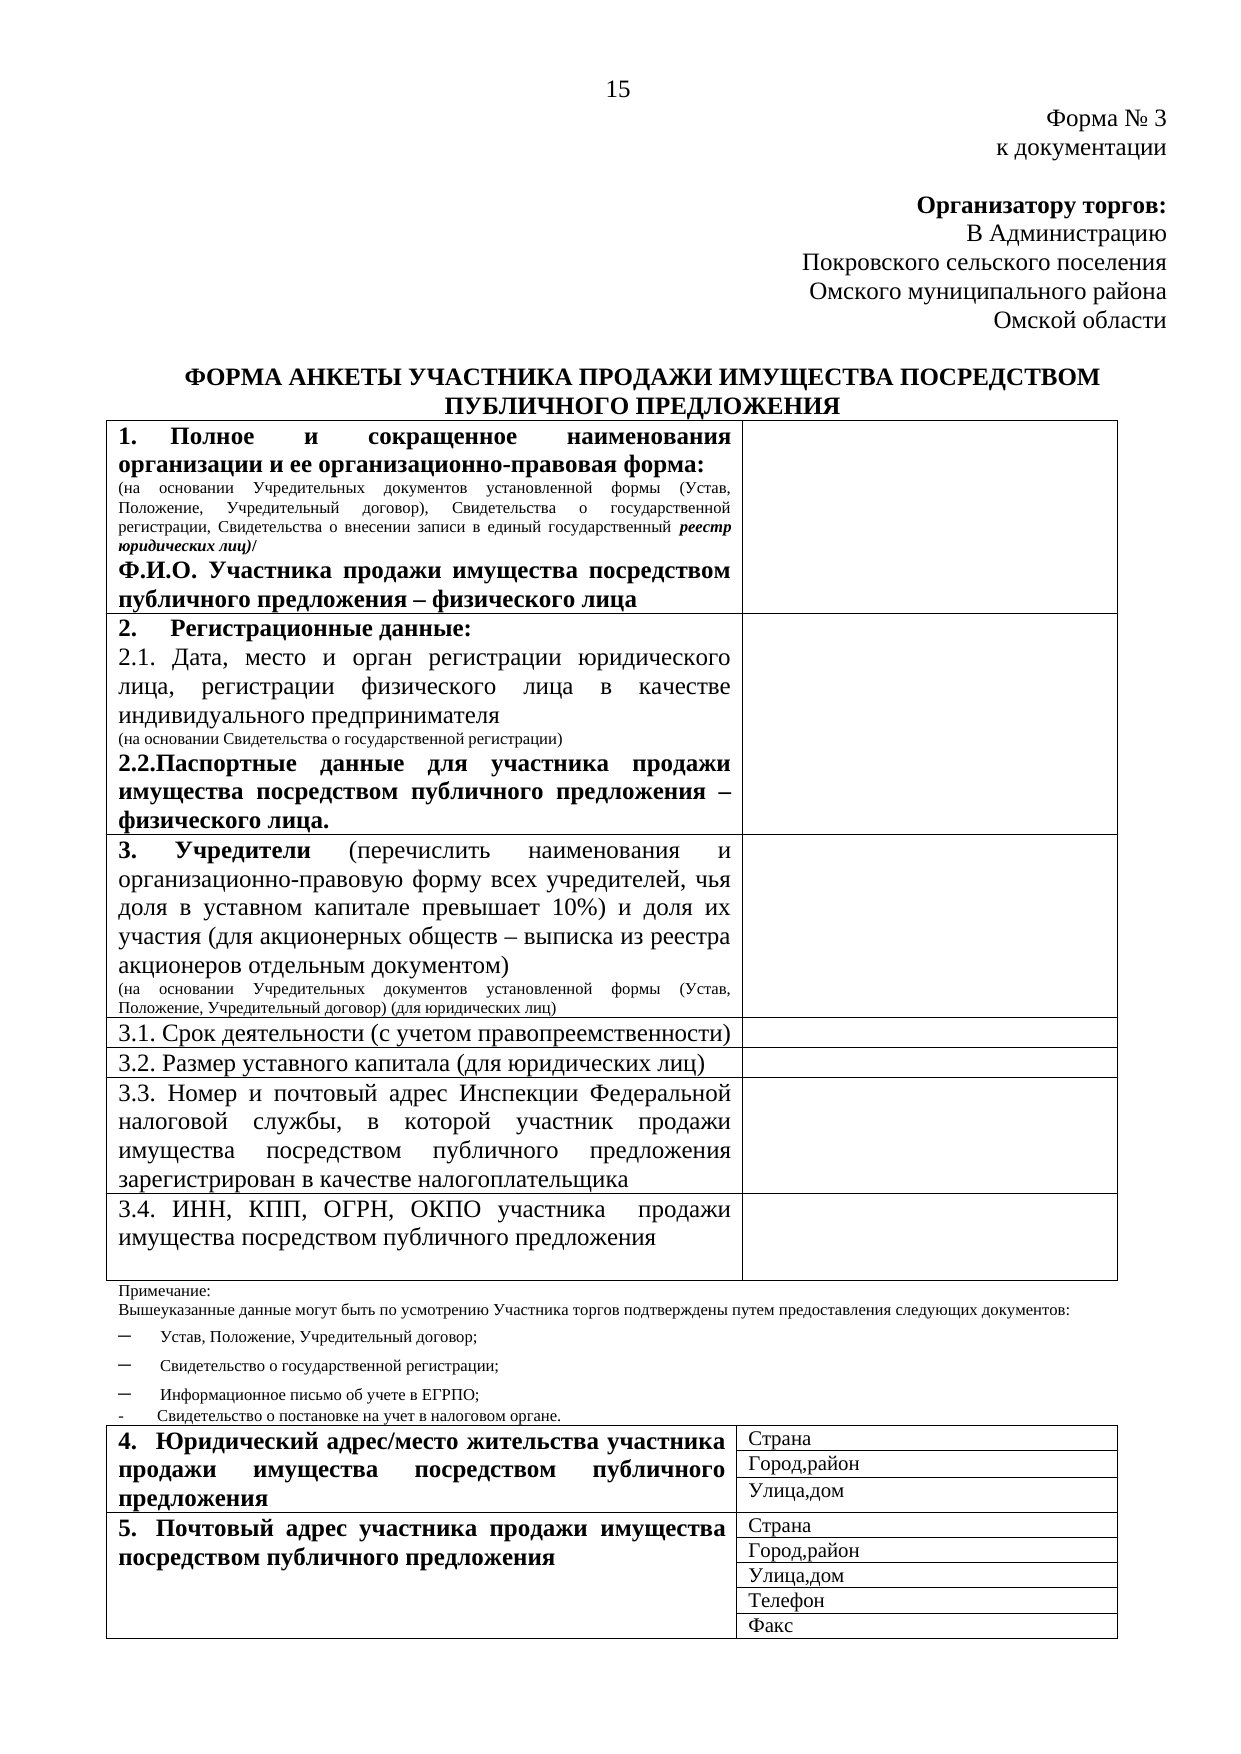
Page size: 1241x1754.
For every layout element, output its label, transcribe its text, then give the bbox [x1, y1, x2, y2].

text Омской области [118, 305, 1167, 333]
table_cell Город,район [737, 1451, 1117, 1477]
text Покровского сельского поселения [118, 247, 1167, 276]
text Омского муниципального района [118, 276, 1167, 305]
text ФОРМА АНКЕТЫ УЧАСТНИКА ПРОДАЖИ ИМУЩЕСТВА ПОСРЕДСТВОМ ПУБЛИЧНОГО ПРЕДЛОЖЕНИЯ [118, 362, 1167, 420]
table_cell 3.2. Размер уставного капитала (для юридических лиц) [107, 1048, 742, 1077]
table_cell Регистрационные данные: 2.1. Дата, место и орган регистрации юридического лица, регистрации физического лица в качестве индивидуального предпринимателя (на основании Свидетельства о государственной регистрации) 2.2.Паспортные данные для участника продажи имущества посредством публичного предложения – физического лица. [107, 614, 742, 834]
table_cell Страна [737, 1426, 1117, 1450]
table_cell [743, 1078, 1117, 1193]
table_cell 3.1. Срок деятельности (с учетом правопреемственности) [107, 1018, 742, 1047]
table_cell Почтовый адрес участника продажи имущества посредством публичного предложения [107, 1513, 736, 1637]
table_cell [743, 1194, 1117, 1280]
table_cell 3. Учредители (перечислить наименования и организационно-правовую форму всех учредителей, чья доля в уставном капитале превышает 10%) и доля их участия (для акционерных обществ – выписка из реестра акционеров отдельным документом) (на основании Учредительных документов установленной формы (Устав, Положение, Учредительный договор) (для юридических лиц) [107, 835, 742, 1017]
table_cell Телефон [737, 1588, 1117, 1612]
text к документации [118, 132, 1167, 161]
table_cell Улица,дом [737, 1563, 1117, 1587]
table_cell Примечание: Вышеуказанные данные могут быть по усмотрению Участника торгов подтверждены путем предоставления следующих документов: Устав, Положение, Учредительный договор; Свидетельство о государственной регистрации; Информационное письмо об учете в ЕГРПО; - Свидетельство о постановке на учет в налоговом органе. [107, 1281, 1118, 1425]
table_cell [743, 835, 1117, 1017]
text Форма № 3 [118, 103, 1167, 132]
table_cell [743, 1048, 1117, 1077]
table_cell [743, 614, 1117, 834]
table_cell [743, 1018, 1117, 1047]
table_cell Город,район [737, 1538, 1117, 1562]
table_cell Улица,дом [737, 1478, 1117, 1512]
table_cell Факс [737, 1614, 1117, 1637]
text В Администрацию [118, 218, 1167, 247]
table_cell 3.3. Номер и почтовый адрес Инспекции Федеральной налоговой службы, в которой участник продажи имущества посредством публичного предложения зарегистрирован в качестве налогоплательщика [107, 1078, 742, 1193]
table_cell Юридический адрес/место жительства участника продажи имущества посредством публичного предложения [107, 1426, 736, 1512]
table_header [743, 421, 1117, 612]
text Организатору торгов: [118, 190, 1167, 218]
table_cell 3.4. ИНН, КПП, ОГРН, ОКПО участника продажи имущества посредством публичного предложения [107, 1194, 742, 1280]
table_cell Страна [737, 1513, 1117, 1537]
table_header Полное и сокращенное наименования организации и ее организационно-правовая форма: (на основании Учредительных документов установленной формы (Устав, Положение, Учредительный договор), Свидетельства о государственной регистрации, Свидетельства о внесении записи в единый государственный реестр юридических лиц)/ Ф.И.О. Участника продажи имущества посредством публичного предложения – физического лица [107, 421, 742, 612]
